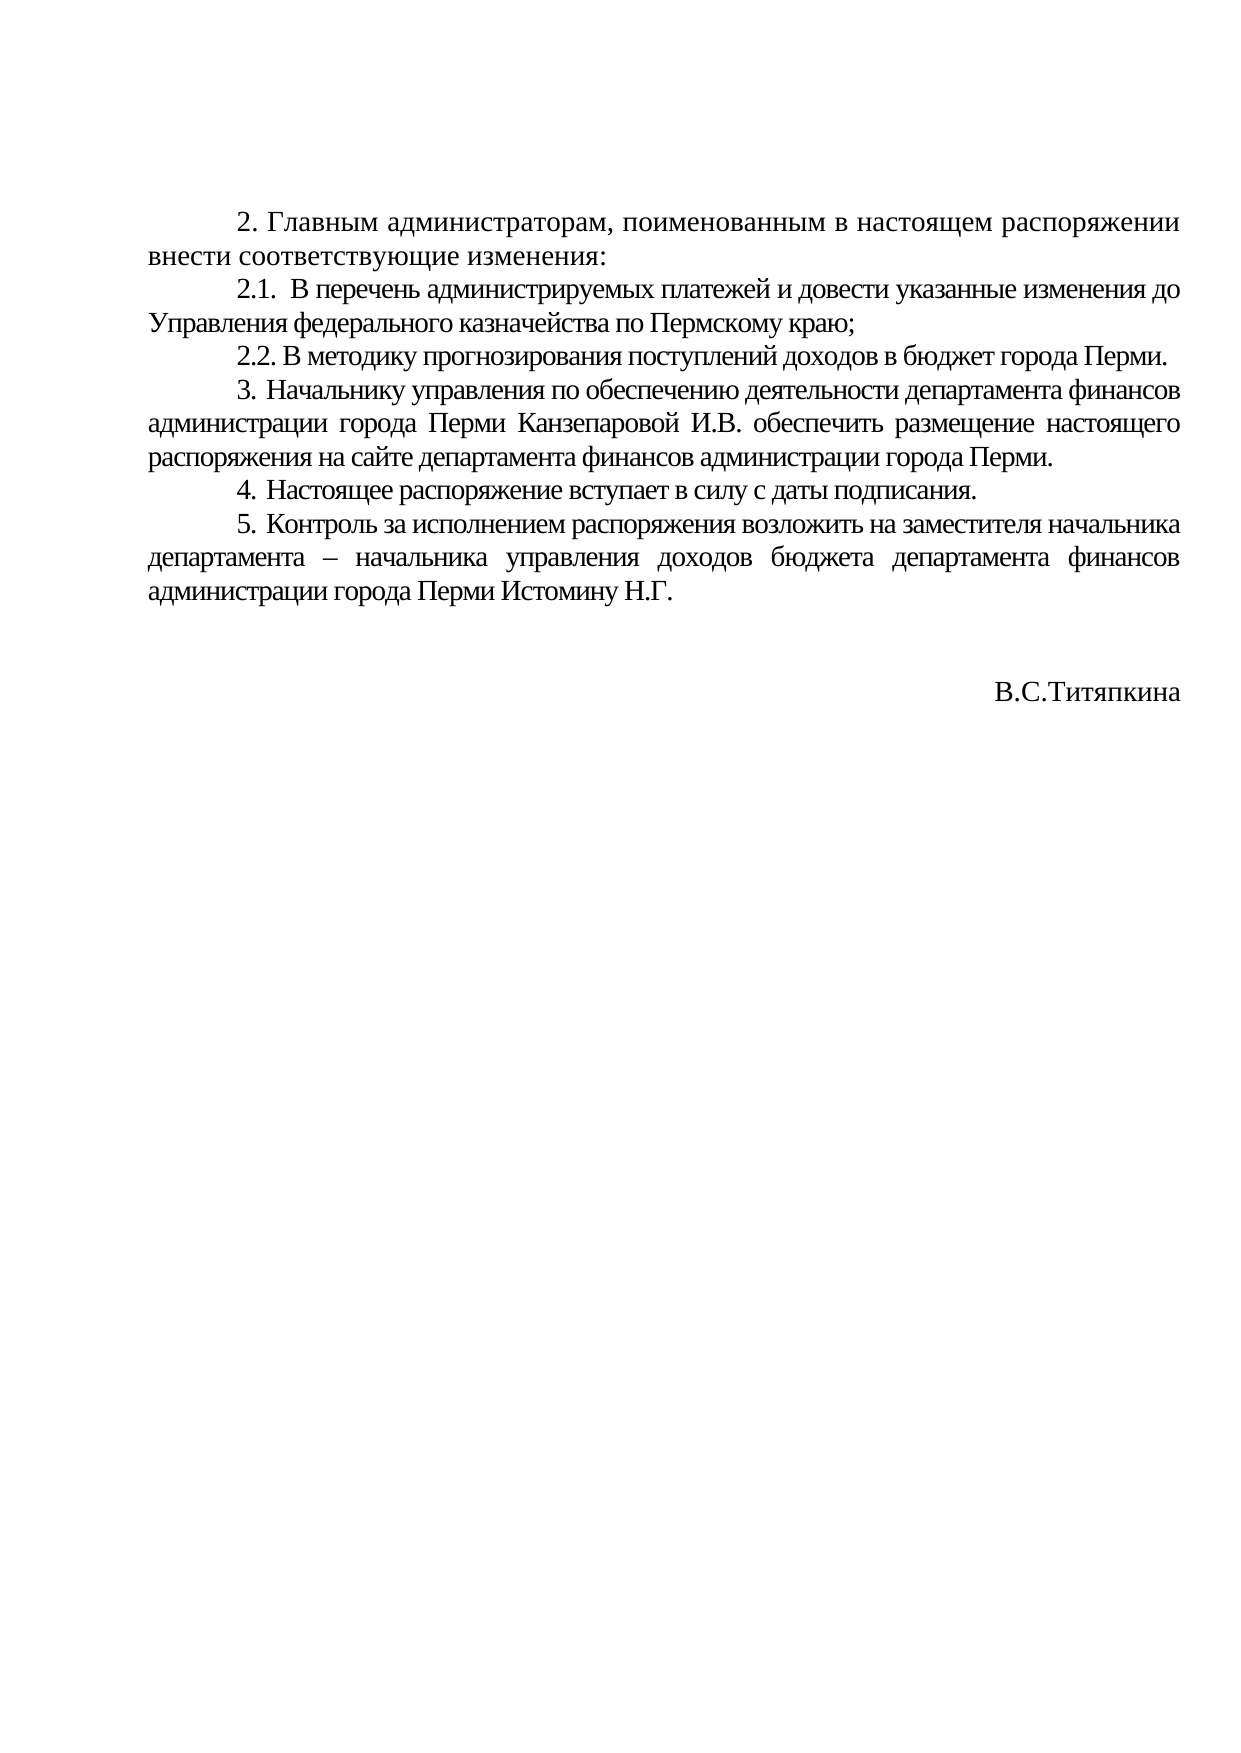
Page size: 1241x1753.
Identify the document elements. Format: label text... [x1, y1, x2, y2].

text В.С.Титяпкина [148, 674, 1181, 707]
list Начальнику управления по обеспечению деятельности департамента финансов администрации города Перми Канзепаровой И.В. обеспечить размещение настоящего распоряжения на сайте департамента финансов администрации города Перми. [148, 372, 1181, 472]
text 2. Главным администраторам, поименованным в настоящем распоряжении внести соответствующие изменения: [148, 204, 1181, 271]
text 2.2. В методику прогнозирования поступлений доходов в бюджет города Перми. [148, 338, 1181, 372]
text 2.1. В перечень администрируемых платежей и довести указанные изменения до Управления федерального казначейства по Пермскому краю; [148, 271, 1181, 338]
list Настоящее распоряжение вступает в силу с даты подписания. [148, 472, 1181, 506]
list Контроль за исполнением распоряжения возложить на заместителя начальника департамента – начальника управления доходов бюджета департамента финансов администрации города Перми Истомину Н.Г. [148, 506, 1181, 607]
